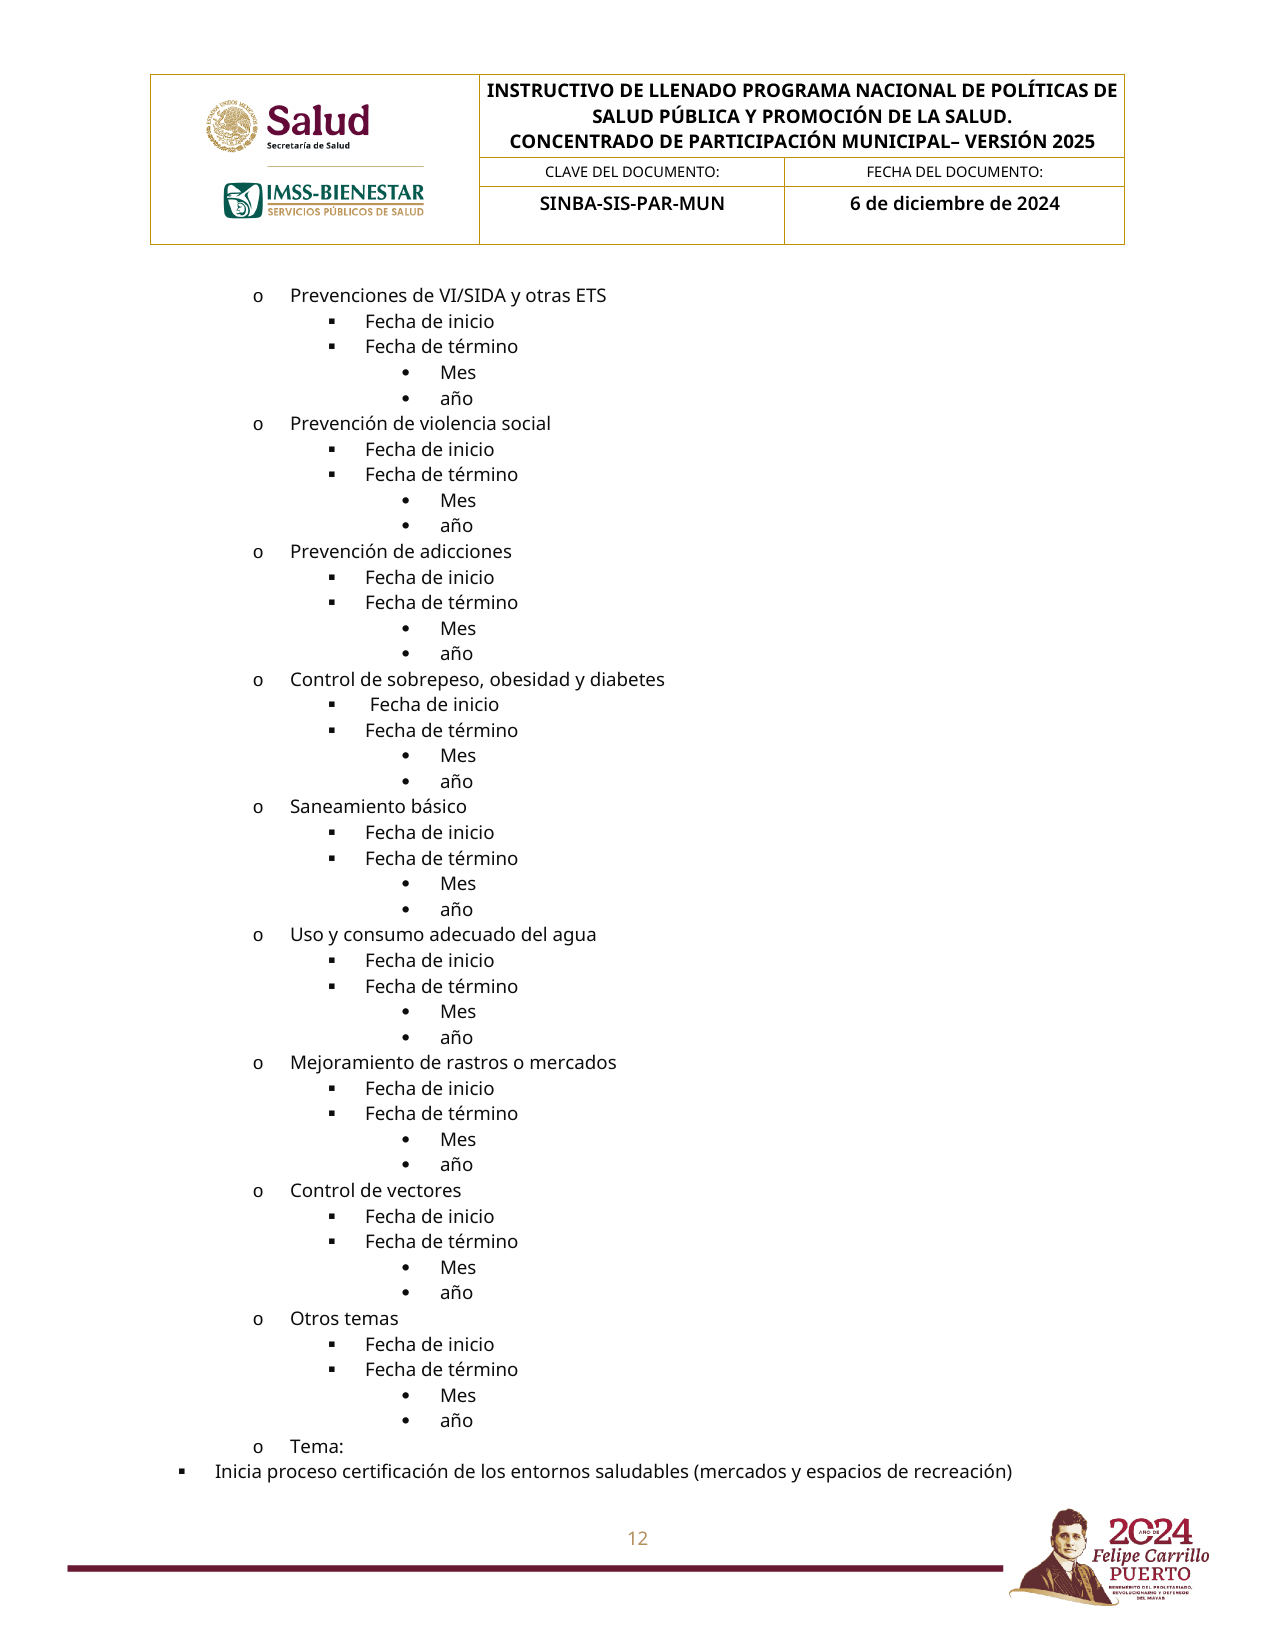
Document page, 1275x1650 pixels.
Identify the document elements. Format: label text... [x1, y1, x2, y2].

list Fecha de inicio [327, 1203, 1098, 1228]
list Mes [402, 615, 1098, 641]
list año [402, 641, 1098, 666]
list Fecha de término [327, 1228, 1098, 1254]
list Inicia proceso certificación de los entornos saludables (mercados y espacios de recreación) [177, 1459, 1098, 1484]
list Prevención de adicciones [252, 538, 1098, 564]
list Fecha de término [327, 845, 1098, 871]
list Fecha de inicio [327, 947, 1098, 973]
list Fecha de inicio [327, 1075, 1098, 1101]
list año [402, 768, 1098, 794]
list Fecha de inicio [327, 1331, 1098, 1356]
list año [402, 1152, 1098, 1177]
list Prevención de violencia social [252, 410, 1098, 436]
list Mejoramiento de rastros o mercados [252, 1049, 1098, 1075]
list Fecha de inicio [327, 436, 1098, 462]
list Mes [402, 1382, 1098, 1407]
picture [0, 1497, 1275, 1650]
list año [402, 513, 1098, 538]
list Control de vectores [252, 1177, 1098, 1203]
picture [206, 100, 424, 219]
list Mes [402, 743, 1098, 768]
list Fecha de inicio [327, 819, 1098, 845]
list Fecha de inicio [327, 308, 1098, 334]
list Fecha de término [327, 973, 1098, 998]
list Saneamiento básico [252, 794, 1098, 819]
list Fecha de término [327, 334, 1098, 359]
list Mes [402, 487, 1098, 513]
list Fecha de término [327, 1356, 1098, 1382]
list Fecha de término [327, 462, 1098, 487]
list Tema: [252, 1433, 1098, 1459]
list Mes [402, 998, 1098, 1024]
list año [402, 896, 1098, 922]
list Otros temas [252, 1305, 1098, 1331]
list Uso y consumo adecuado del agua [252, 922, 1098, 947]
list Fecha de inicio [327, 564, 1098, 589]
list Control de sobrepeso, obesidad y diabetes [252, 666, 1098, 692]
list año [402, 1024, 1098, 1049]
list Mes [402, 1126, 1098, 1152]
list Mes [402, 1254, 1098, 1279]
list Fecha de término [327, 589, 1098, 615]
list Fecha de inicio [327, 692, 1098, 717]
list año [402, 1279, 1098, 1305]
list año [402, 1407, 1098, 1433]
list año [402, 385, 1098, 410]
list Mes [402, 871, 1098, 896]
list Fecha de término [327, 717, 1098, 743]
list Fecha de término [327, 1101, 1098, 1126]
list Prevenciones de VI/SIDA y otras ETS [252, 283, 1098, 308]
list Mes [402, 359, 1098, 385]
